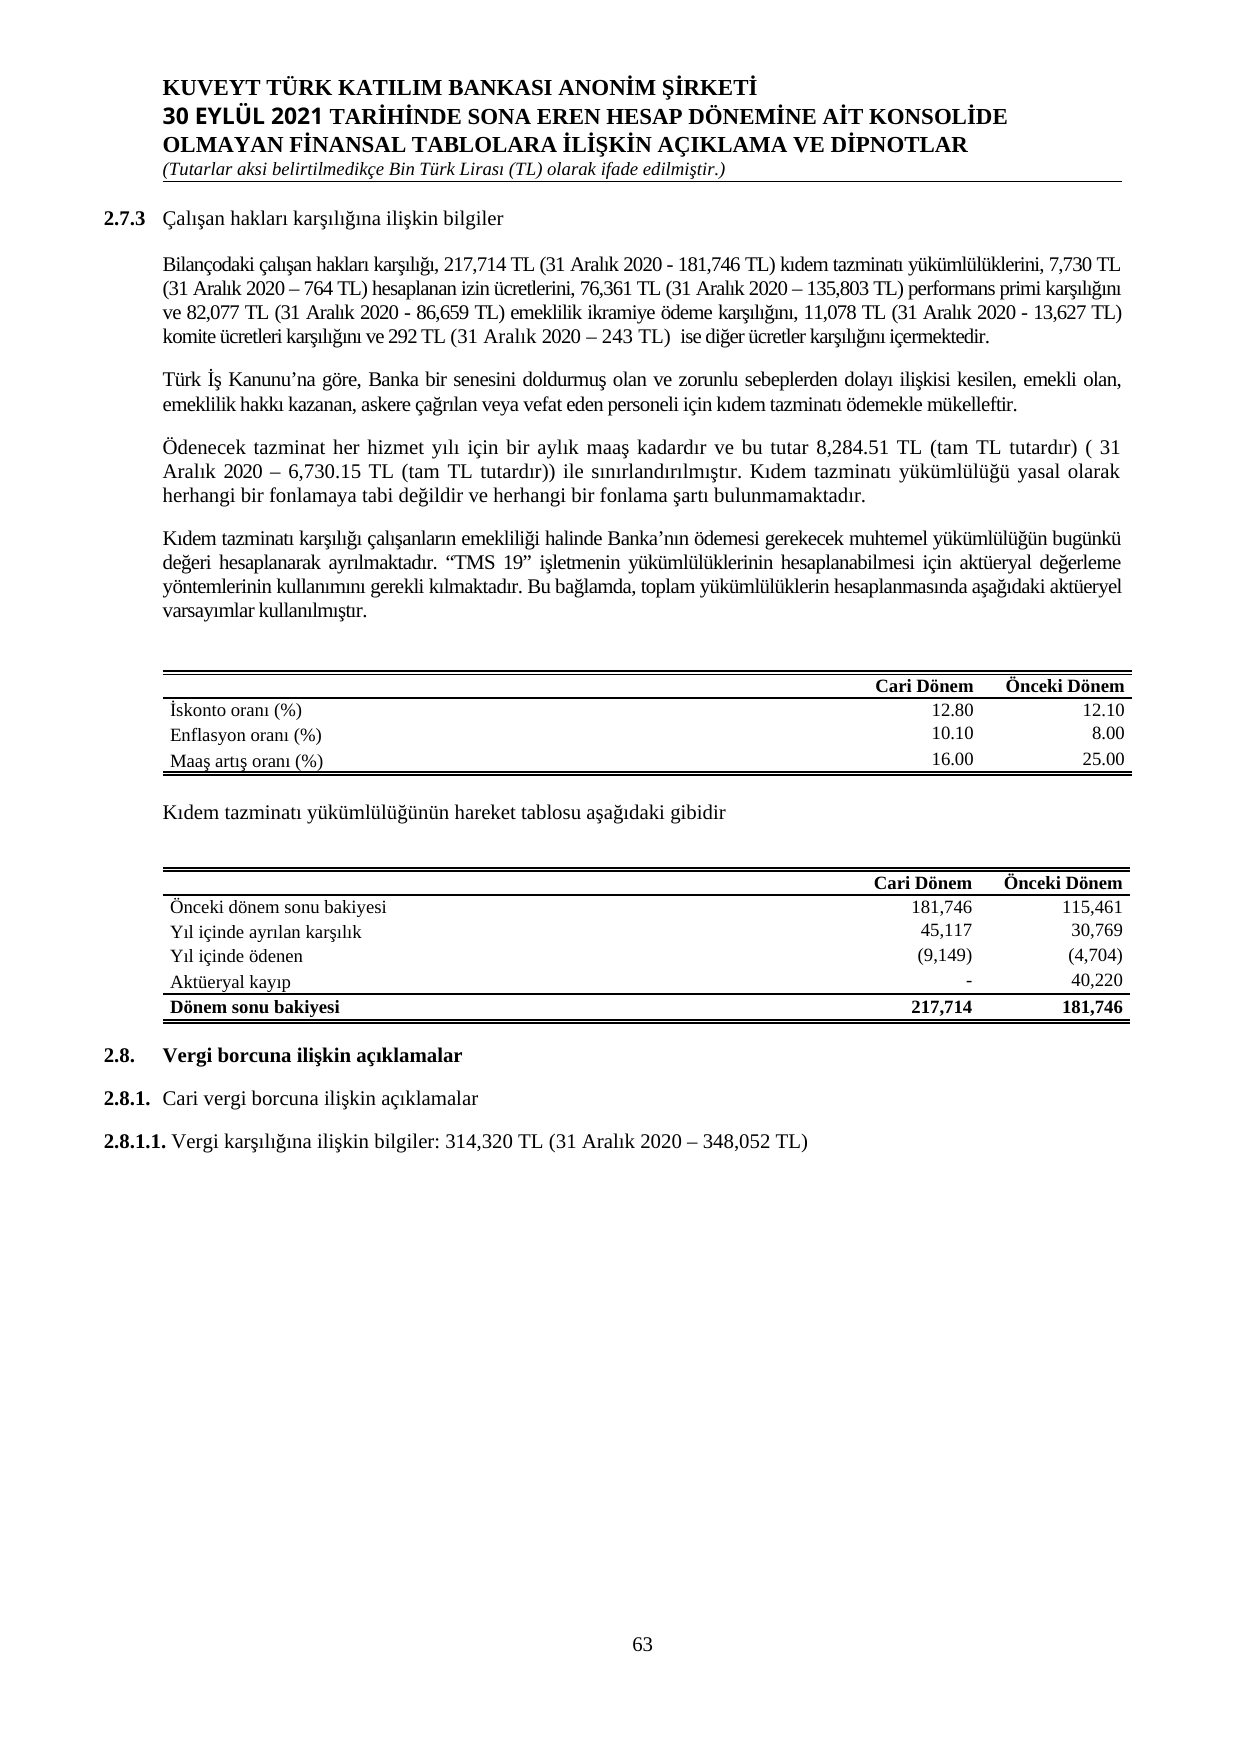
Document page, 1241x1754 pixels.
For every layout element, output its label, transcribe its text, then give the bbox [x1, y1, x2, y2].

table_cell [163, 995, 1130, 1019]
list 2.8. Vergi borcuna ilişkin açıklamalar [103, 1043, 1122, 1067]
text Türk İş Kanunu’na göre, Banka bir senesini doldurmuş olan ve zorunlu sebeplerden dolayı ilişkisi kesilen, emekli olan, emeklilik hakkı kazanan, askere çağrılan veya vefat eden personeli için kıdem tazminatı ödemekle mükelleftir. [162, 367, 1122, 416]
text 2.8.1.1. Vergi karşılığına ilişkin bilgiler: 314,320 TL (31 Aralık 2020 – 348,052 TL) [103, 1129, 1122, 1153]
text Kıdem tazminatı yükümlülüğünün hareket tablosu aşağıdaki gibidir [162, 800, 1122, 824]
text 2.8.1. Cari vergi borcuna ilişkin açıklamalar [103, 1086, 1122, 1110]
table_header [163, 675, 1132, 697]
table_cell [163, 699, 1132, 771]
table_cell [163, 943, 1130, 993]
text Bilançodaki çalışan hakları karşılığı, 217,714 TL (31 Aralık 2020 - 181,746 TL) kıdem tazminatı yükümlülüklerini, 7,730 TL (31 Aralık 2020 – 764 TL) hesaplanan izin ücretlerini, 76,361 TL (31 Aralık 2020 – 135,803 TL) performans primi karşılığını ve 82,077 TL (31 Aralık 2020 - 86,659 TL) emeklilik ikramiye ödeme karşılığını, 11,078 TL (31 Aralık 2020 - 13,627 TL) komite ücretleri karşılığını ve 292 TL (31 Aralık 2020 – 243 TL) ise diğer ücretler karşılığını içermektedir. [162, 252, 1122, 348]
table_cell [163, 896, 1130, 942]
text 2.7.3 Çalışan hakları karşılığına ilişkin bilgiler [103, 206, 1122, 230]
text Kıdem tazminatı karşılığı çalışanların emekliliği halinde Banka’nın ödemesi gerekecek muhtemel yükümlülüğün bugünkü değeri hesaplanarak ayrılmaktadır. “TMS 19” işletmenin yükümlülüklerinin hesaplanabilmesi için aktüeryal değerleme yöntemlerinin kullanımını gerekli kılmaktadır. Bu bağlamda, toplam yükümlülüklerin hesaplanmasında aşağıdaki aktüeryel varsayımlar kullanılmıştır. [162, 526, 1122, 622]
text Ödenecek tazminat her hizmet yılı için bir aylık maaş kadardır ve bu tutar 8,284.51 TL (tam TL tutardır) ( 31 Aralık 2020 – 6,730.15 TL (tam TL tutardır)) ile sınırlandırılmıştır. Kıdem tazminatı yükümlülüğü yasal olarak herhangi bir fonlamaya tabi değildir ve herhangi bir fonlama şartı bulunmamaktadır. [162, 435, 1122, 507]
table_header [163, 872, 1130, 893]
